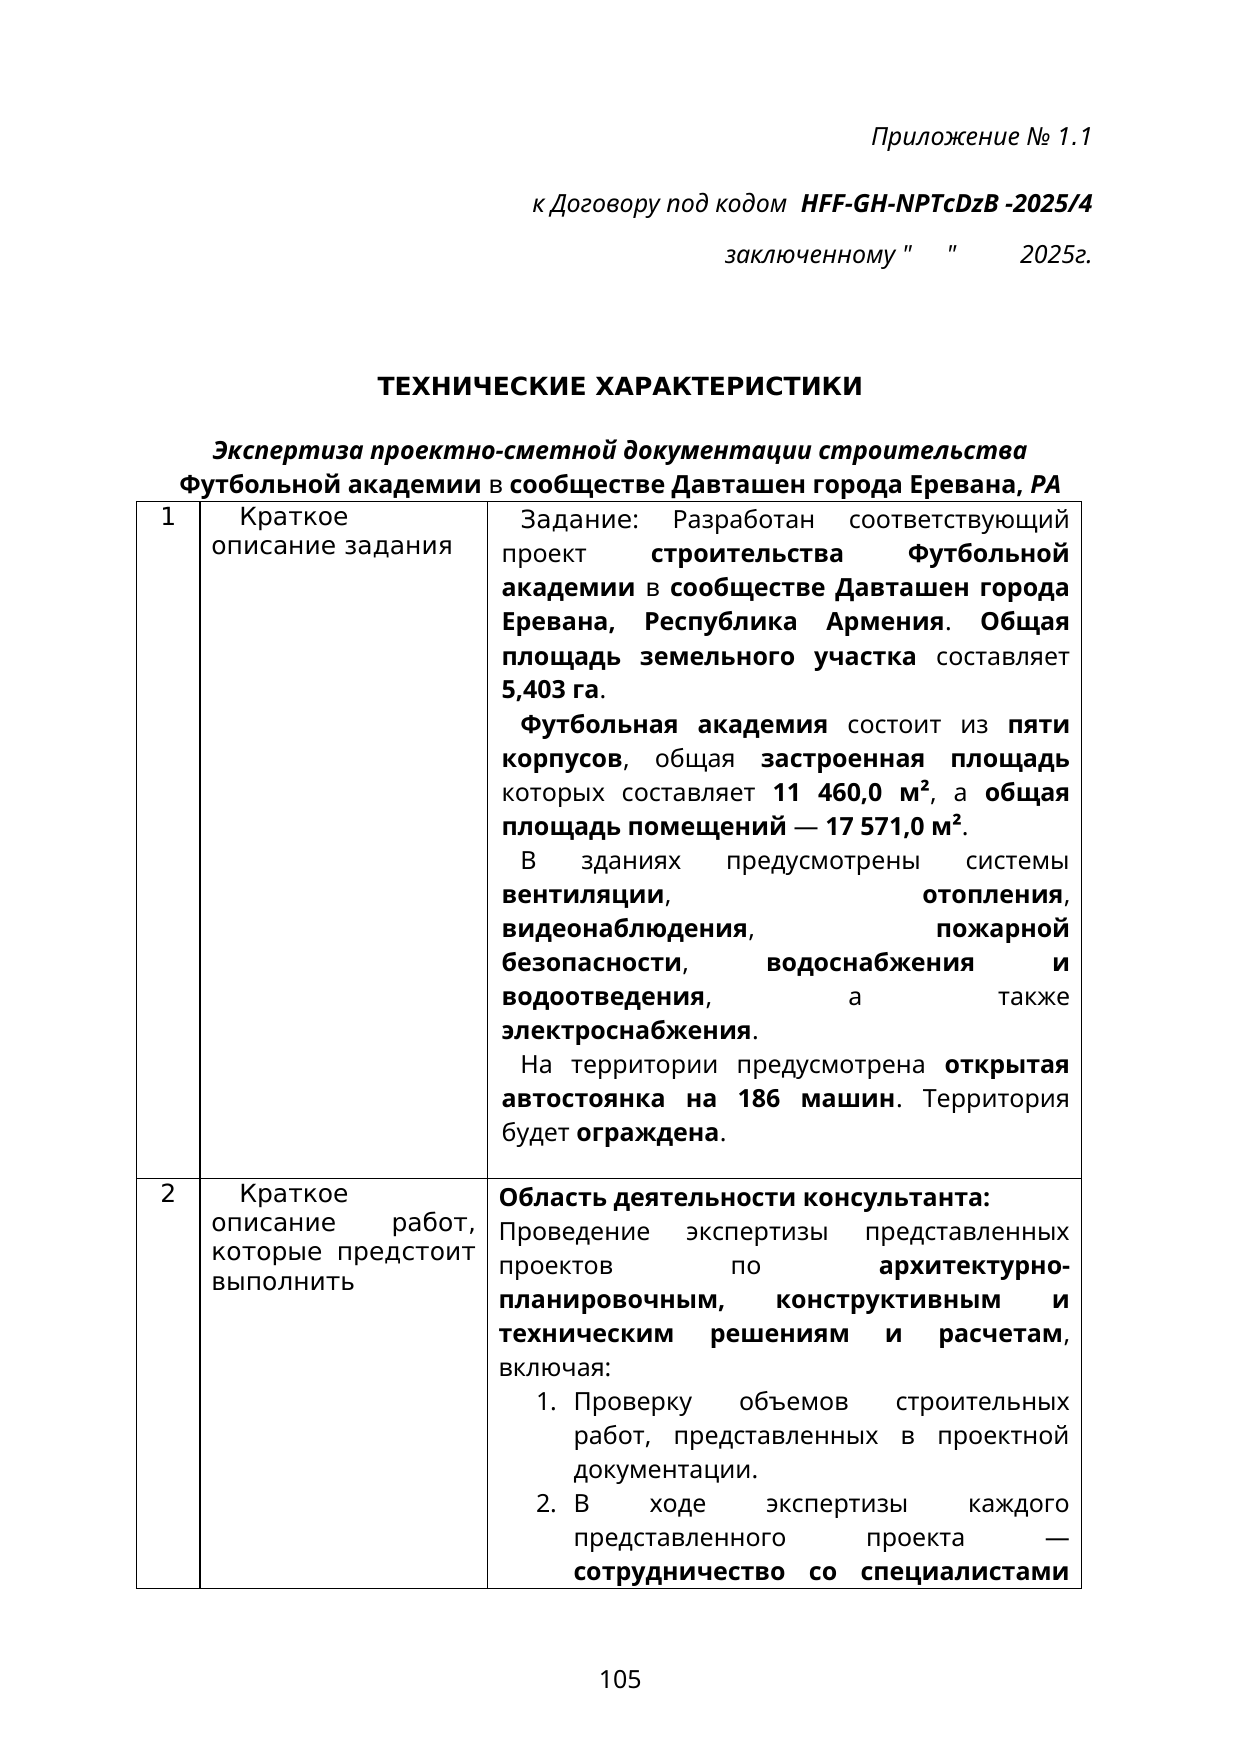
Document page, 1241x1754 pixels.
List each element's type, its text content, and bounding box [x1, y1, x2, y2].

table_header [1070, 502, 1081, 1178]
text к Договору под кодом HFF-GH-NPTcDzB -2025/4 заключенному " " 2025г. [148, 186, 1092, 271]
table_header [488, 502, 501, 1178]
text Экспертиза проектно-сметной документации строительства Футбольной академии в сообществе Давташен города Еревана, РА [148, 433, 1092, 501]
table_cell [201, 1179, 487, 1588]
text Приложение № 1․1 [148, 118, 1092, 152]
table_header 1 [137, 502, 199, 1178]
table_cell 2 [137, 1179, 199, 1588]
table_header Краткое описание задания [201, 502, 487, 1178]
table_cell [488, 1179, 1081, 1588]
text ТЕХНИЧЕСКИЕ ХАРАКТЕРИСТИКИ [148, 372, 1092, 401]
